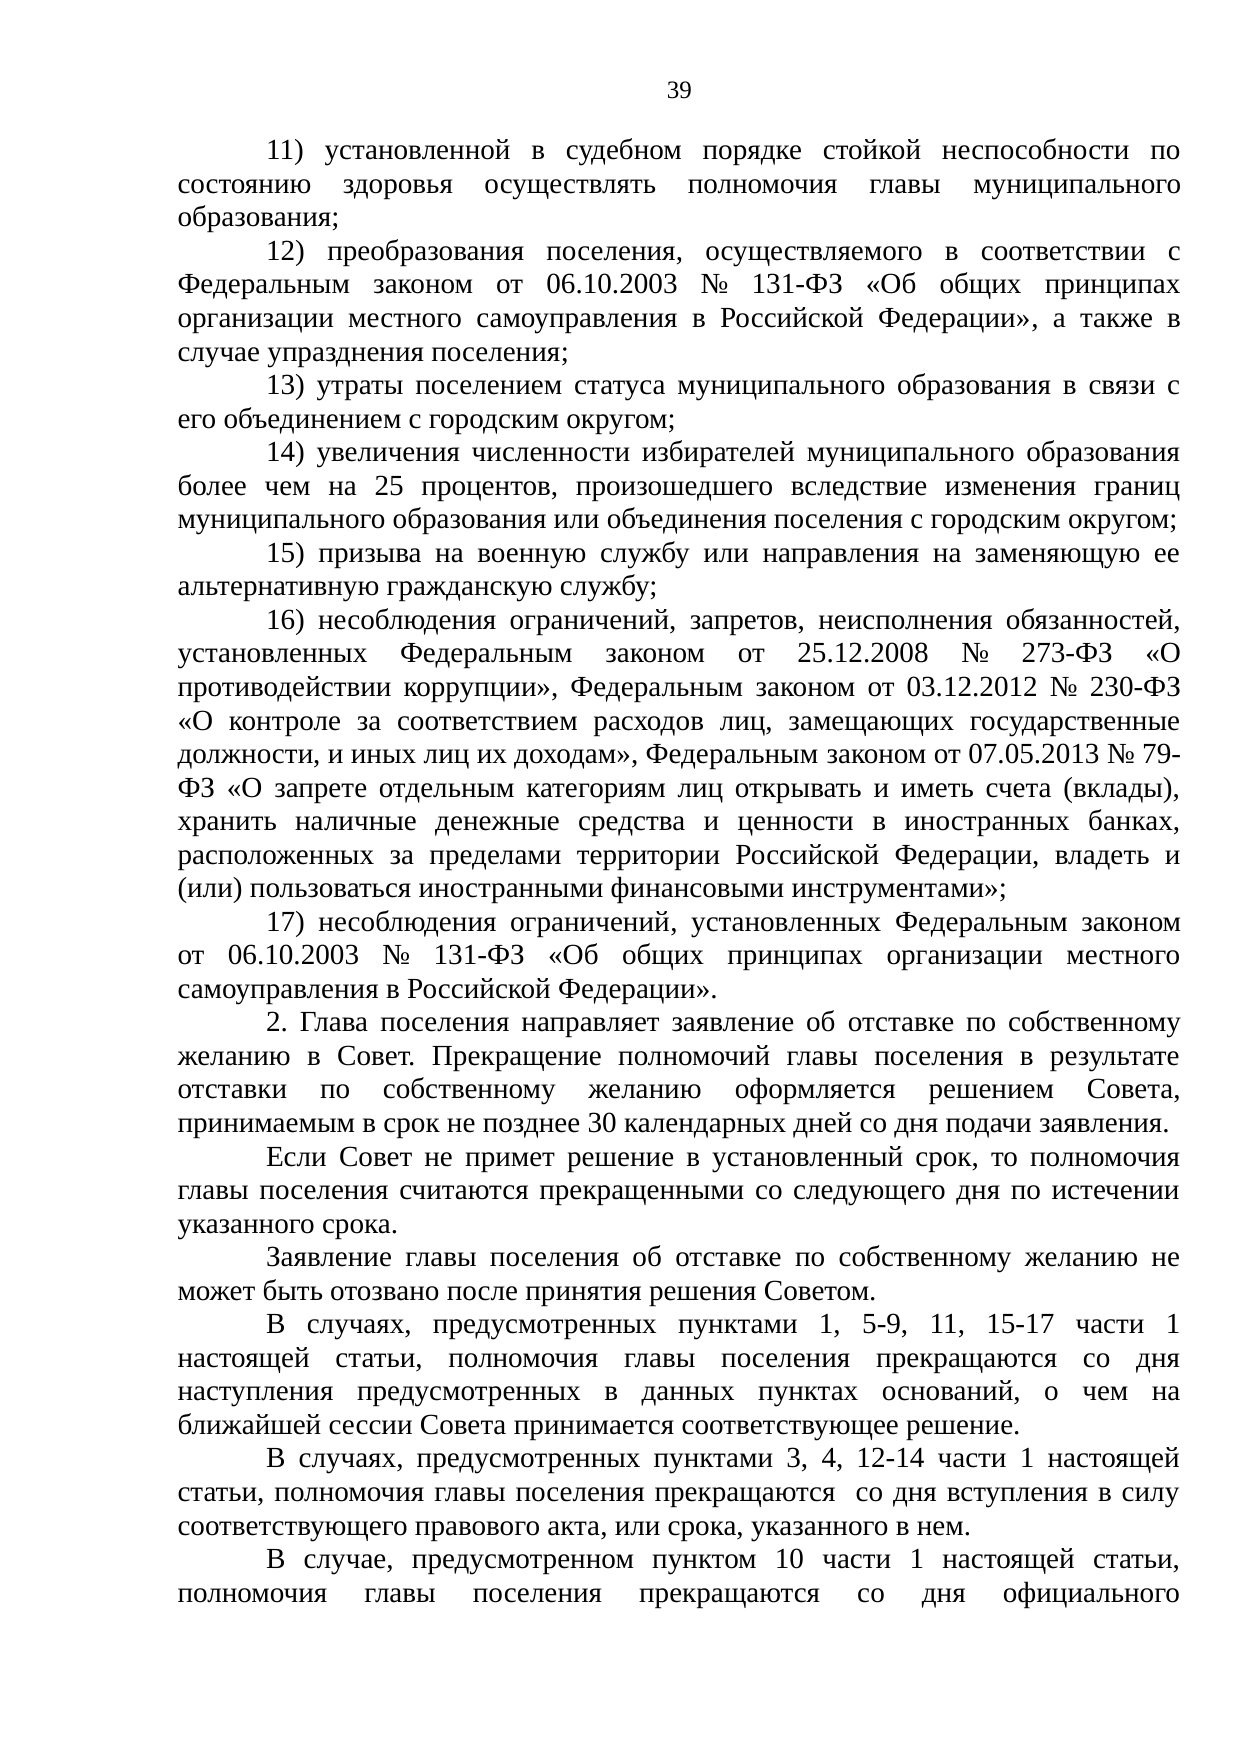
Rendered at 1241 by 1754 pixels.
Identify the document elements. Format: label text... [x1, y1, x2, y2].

text 2. Глава поселения направляет заявление об отставке по собственному желанию в Совет. Прекращение полномочий главы поселения в результате отставки по собственному желанию оформляется решением Совета, принимаемым в срок не позднее 30 календарных дней со дня подачи заявления. [177, 1004, 1181, 1139]
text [177, 1541, 1181, 1608]
text Заявление главы поселения об отставке по собственному желанию не может быть отозвано после принятия решения Советом. [177, 1239, 1181, 1306]
text Если Совет не примет решение в установленный срок, то полномочия главы поселения считаются прекращенными со следующего дня по истечении указанного срока. [177, 1139, 1181, 1239]
text 15) призыва на военную службу или направления на заменяющую ее альтернативную гражданскую службу; [177, 535, 1181, 602]
text 16) несоблюдения ограничений, запретов, неисполнения обязанностей, установленных Федеральным законом от 25.12.2008 № 273-ФЗ «О противодействии коррупции», Федеральным законом от 03.12.2012 № 230-ФЗ «О контроле за соответствием расходов лиц, замещающих государственные должности, и иных лиц их доходам», Федеральным законом от 07.05.2013 № 79-ФЗ «О запрете отдельным категориям лиц открывать и иметь счета (вклады), хранить наличные денежные средства и ценности в иностранных банках, расположенных за пределами территории Российской Федерации, владеть и (или) пользоваться иностранными финансовыми инструментами»; [177, 602, 1181, 904]
text 14) увеличения численности избирателей муниципального образования более чем на 25 процентов, произошедшего вследствие изменения границ муниципального образования или объединения поселения с городским округом; [177, 434, 1181, 535]
text В случаях, предусмотренных пунктами 3, 4, 12-14 части 1 настоящей статьи, полномочия главы поселения прекращаются со дня вступления в силу соответствующего правового акта, или срока, указанного в нем. [177, 1441, 1181, 1541]
text 12) преобразования поселения, осуществляемого в соответствии с Федеральным законом от 06.10.2003 № 131-ФЗ «Об общих принципах организации местного самоуправления в Российской Федерации», а также в случае упразднения поселения; [177, 233, 1181, 367]
text В случаях, предусмотренных пунктами 1, 5-9, 11, 15-17 части 1 настоящей статьи, полномочия главы поселения прекращаются со дня наступления предусмотренных в данных пунктах оснований, о чем на ближайшей сессии Совета принимается соответствующее решение. [177, 1306, 1181, 1441]
text 11) установленной в судебном порядке стойкой неспособности по состоянию здоровья осуществлять полномочия главы муниципального образования; [177, 132, 1181, 233]
text 13) утраты поселением статуса муниципального образования в связи с его объединением с городским округом; [177, 367, 1181, 434]
text 17) несоблюдения ограничений, установленных Федеральным законом от 06.10.2003 № 131-ФЗ «Об общих принципах организации местного самоуправления в Российской Федерации». [177, 904, 1181, 1004]
